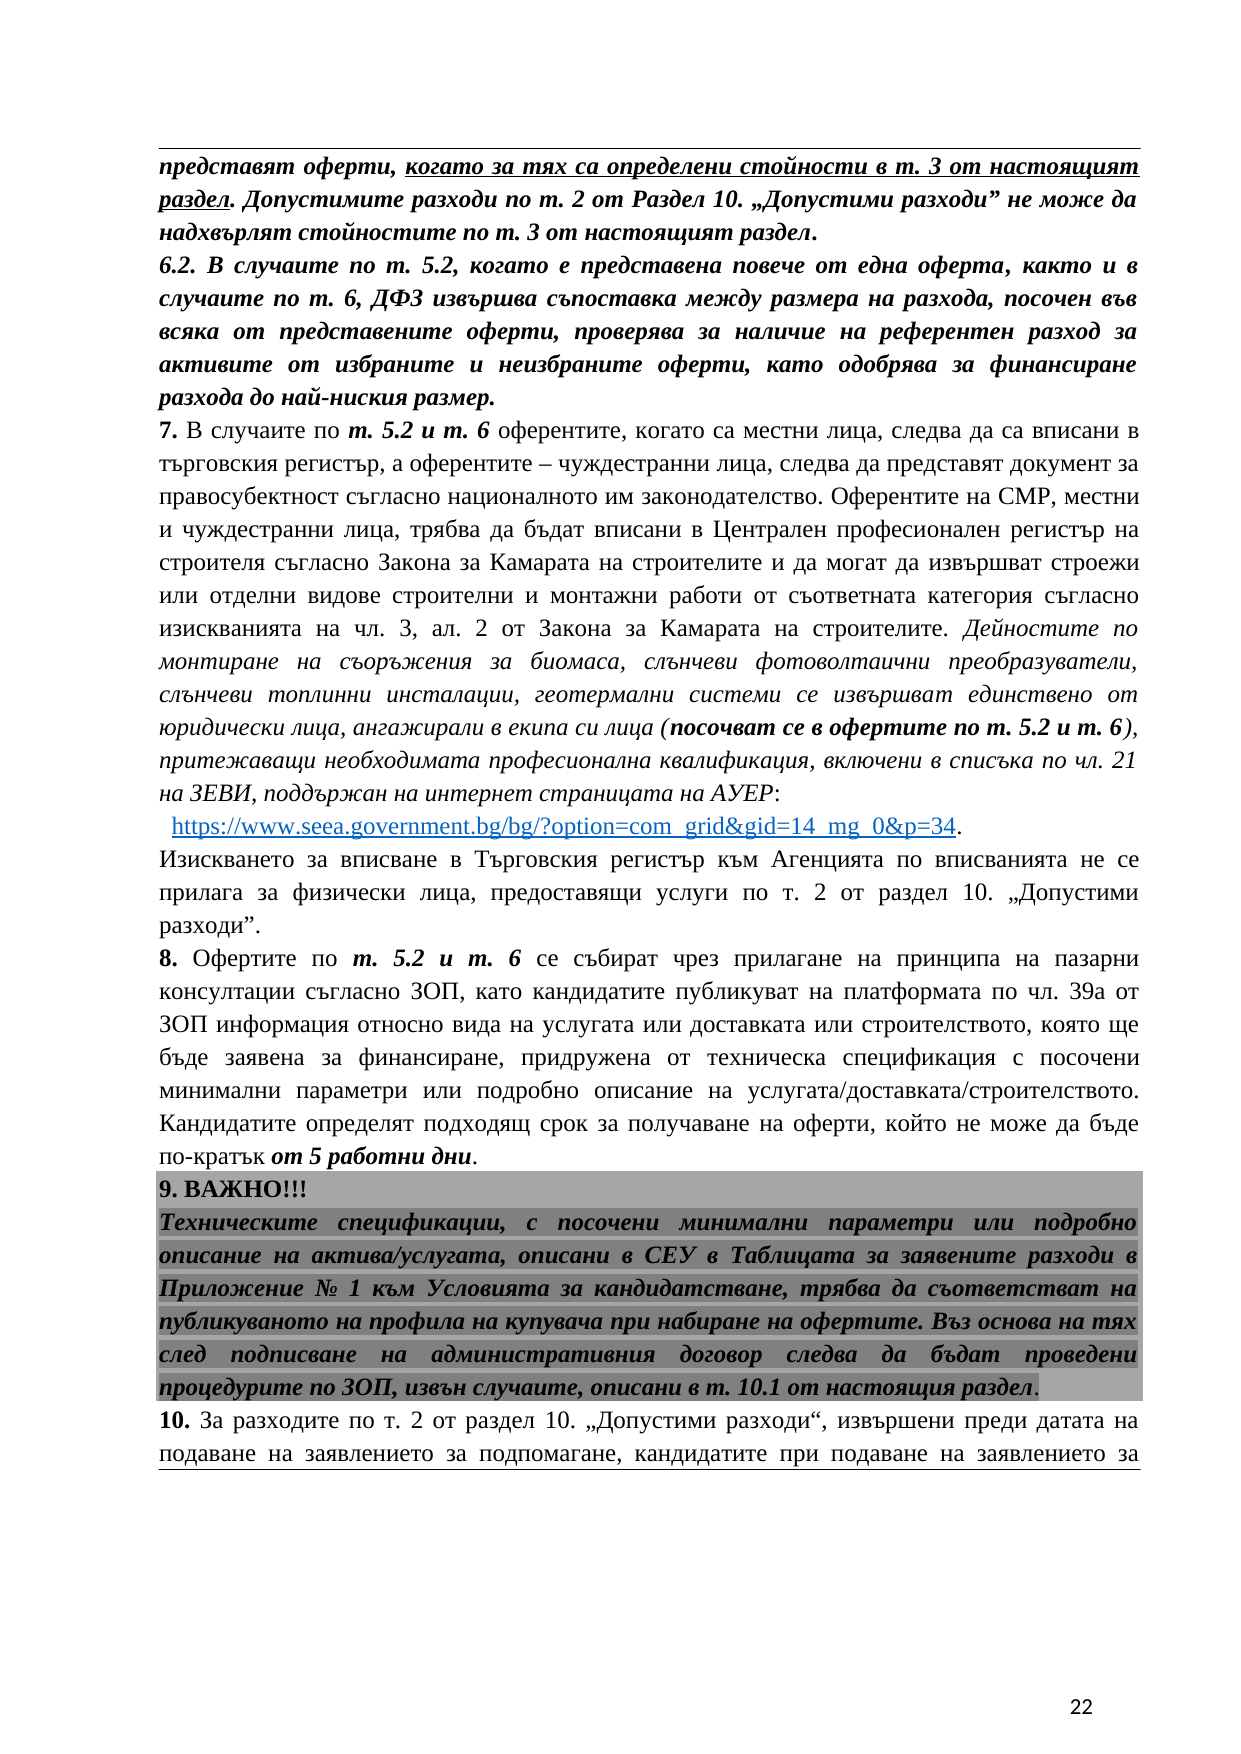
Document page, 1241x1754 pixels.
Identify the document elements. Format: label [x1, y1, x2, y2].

table_header [148, 148, 1152, 1470]
